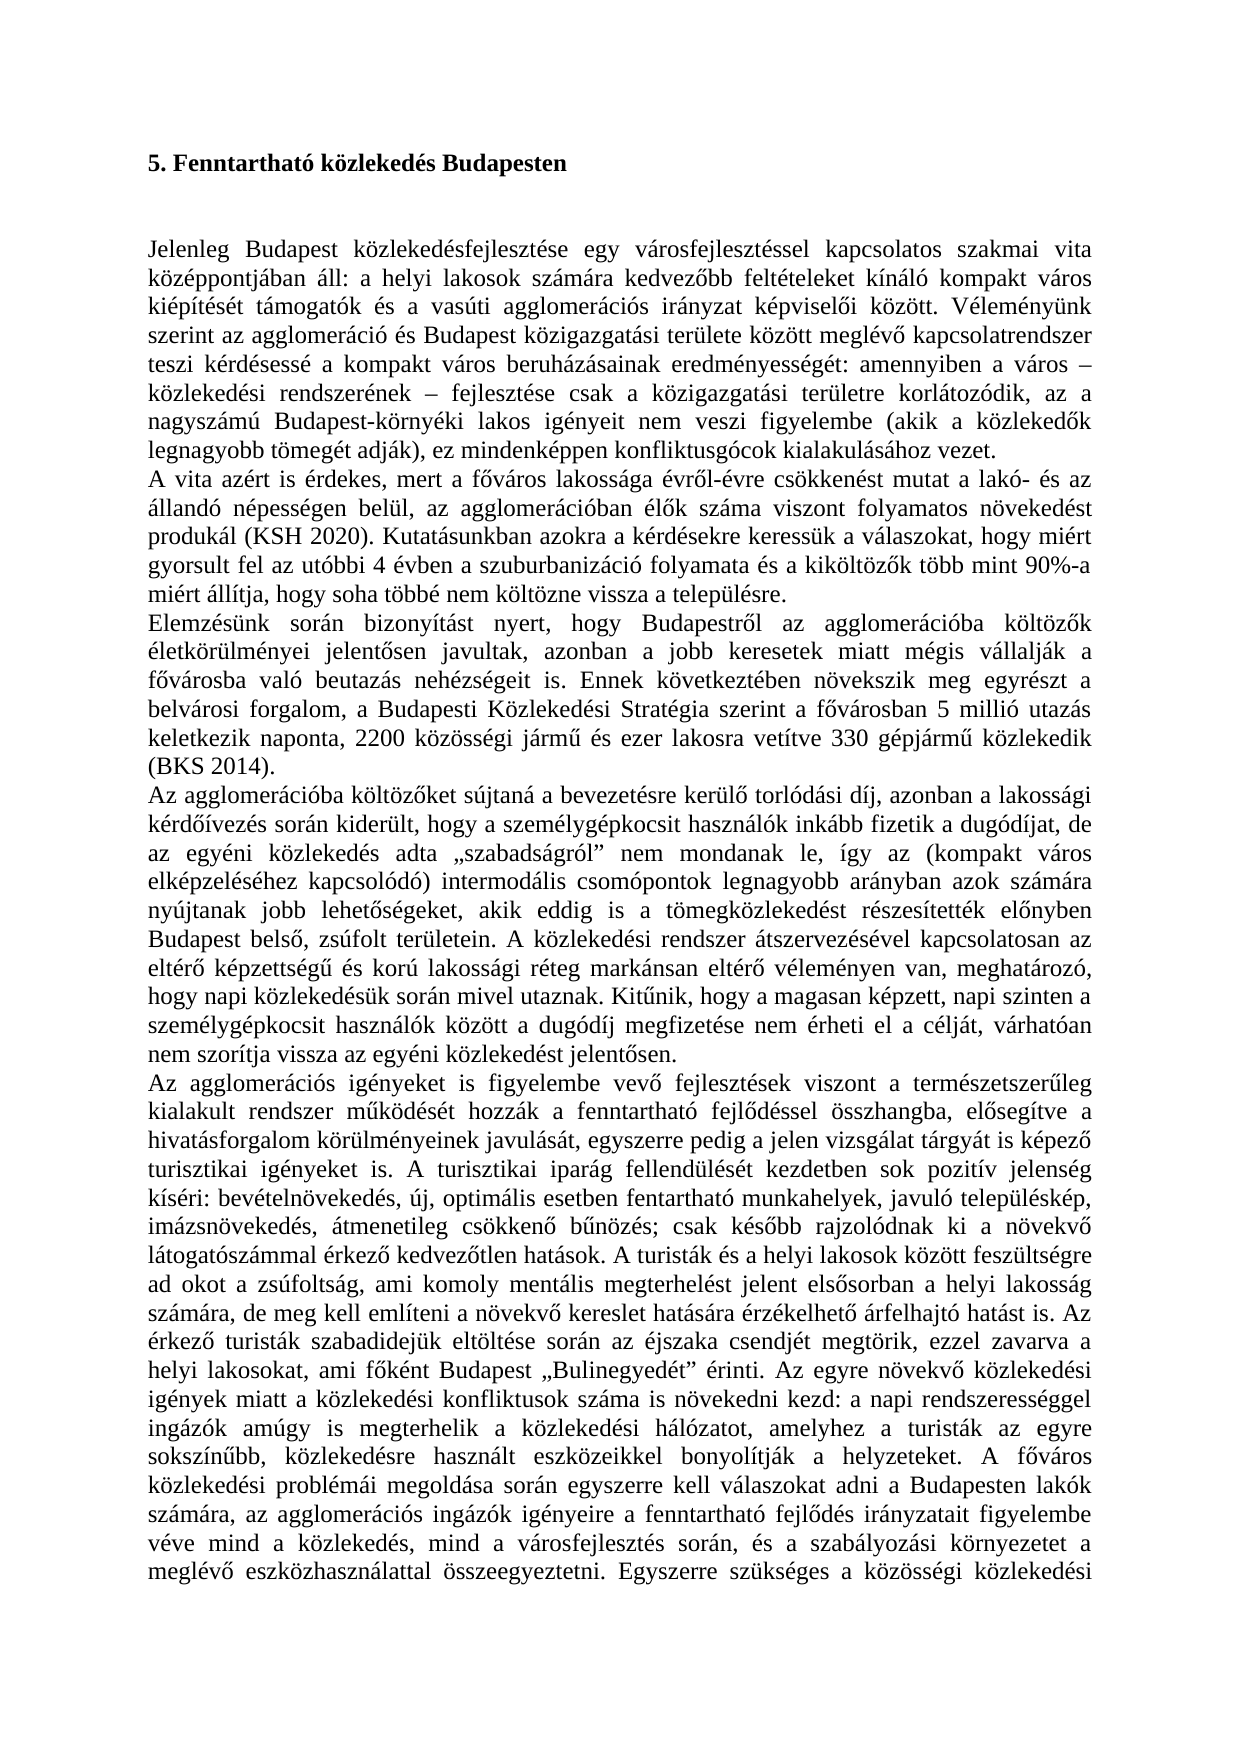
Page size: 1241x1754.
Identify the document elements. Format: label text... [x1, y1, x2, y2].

text 5. Fenntartható közlekedés Budapesten [148, 148, 1093, 176]
text A vita azért is érdekes, mert a főváros lakossága évről-évre csökkenést mutat a lakó- és az állandó népességen belül, az agglomerációban élők száma viszont folyamatos növekedést produkál (KSH 2020). Kutatásunkban azokra a kérdésekre keressük a válaszokat, hogy miért gyorsult fel az utóbbi 4 évben a szuburbanizáció folyamata és a kiköltözők több mint 90%-a miért állítja, hogy soha többé nem költözne vissza a településre. [148, 464, 1093, 608]
text Jelenleg Budapest közlekedésfejlesztése egy városfejlesztéssel kapcsolatos szakmai vita középpontjában áll: a helyi lakosok számára kedvezőbb feltételeket kínáló kompakt város kiépítését támogatók és a vasúti agglomerációs irányzat képviselői között. Véleményünk szerint az agglomeráció és Budapest közigazgatási területe között meglévő kapcsolatrendszer teszi kérdésessé a kompakt város beruházásainak eredményességét: amennyiben a város – közlekedési rendszerének – fejlesztése csak a közigazgatási területre korlátozódik, az a nagyszámú Budapest-környéki lakos igényeit nem veszi figyelembe (akik a közlekedők legnagyobb tömegét adják), ez mindenképpen konfliktusgócok kialakulásához vezet. [148, 234, 1093, 464]
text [148, 1068, 1093, 1585]
text Az agglomerációba költözőket sújtaná a bevezetésre kerülő torlódási díj, azonban a lakossági kérdőívezés során kiderült, hogy a személygépkocsit használók inkább fizetik a dugódíjat, de az egyéni közlekedés adta „szabadságról” nem mondanak le, így az (kompakt város elképzeléséhez kapcsolódó) intermodális csomópontok legnagyobb arányban azok számára nyújtanak jobb lehetőségeket, akik eddig is a tömegközlekedést részesítették előnyben Budapest belső, zsúfolt területein. A közlekedési rendszer átszervezésével kapcsolatosan az eltérő képzettségű és korú lakossági réteg markánsan eltérő véleményen van, meghatározó, hogy napi közlekedésük során mivel utaznak. Kitűnik, hogy a magasan képzett, napi szinten a személygépkocsit használók között a dugódíj megfizetése nem érheti el a célját, várhatóan nem szorítja vissza az egyéni közlekedést jelentősen. [148, 780, 1093, 1068]
text Elemzésünk során bizonyítást nyert, hogy Budapestről az agglomerációba költözők életkörülményei jelentősen javultak, azonban a jobb keresetek miatt mégis vállalják a fővárosba való beutazás nehézségeit is. Ennek következtében növekszik meg egyrészt a belvárosi forgalom, a Budapesti Közlekedési Stratégia szerint a fővárosban 5 millió utazás keletkezik naponta, 2200 közösségi jármű és ezer lakosra vetítve 330 gépjármű közlekedik (BKS 2014). [148, 608, 1093, 780]
